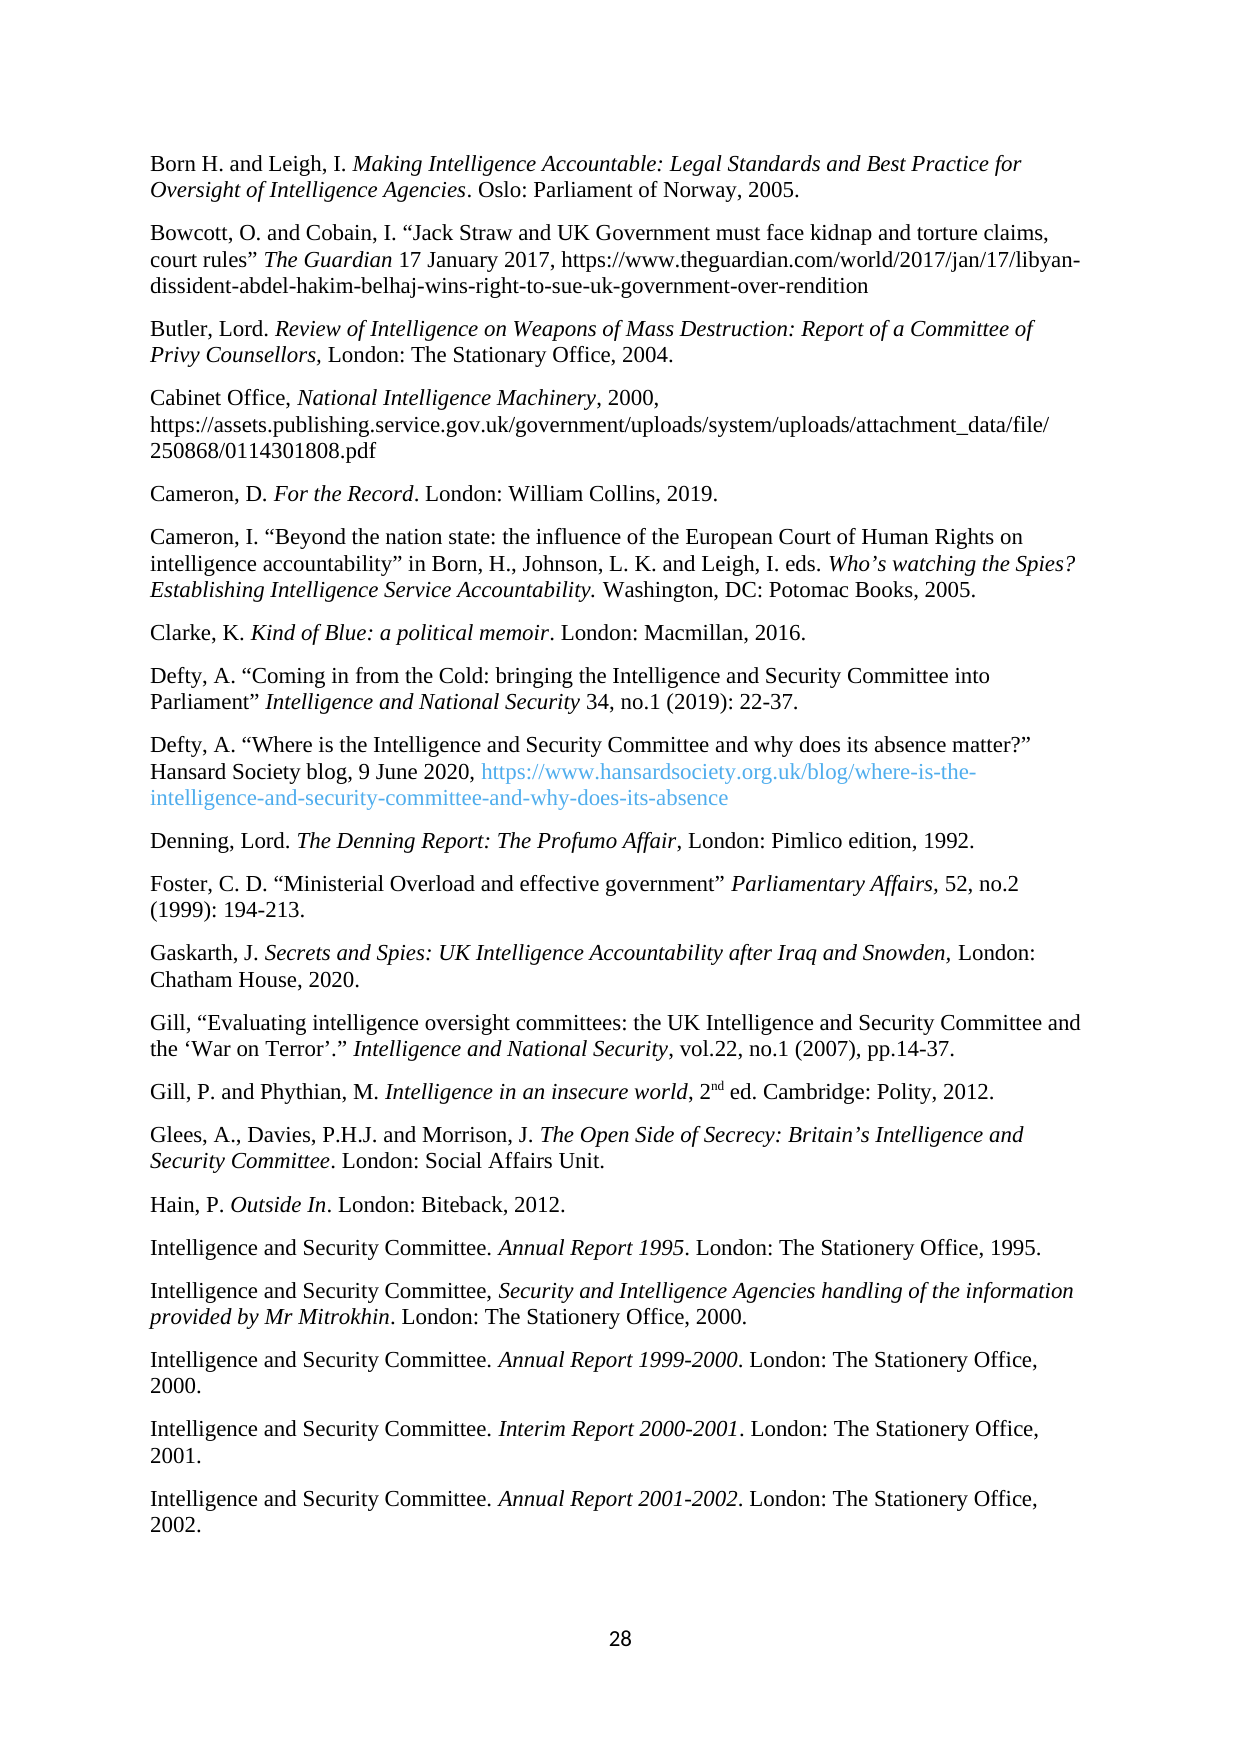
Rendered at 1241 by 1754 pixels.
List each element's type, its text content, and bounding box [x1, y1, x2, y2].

text Cameron, D. For the Record. London: William Collins, 2019. [150, 480, 1090, 507]
text Intelligence and Security Committee. Annual Report 2001-2002. London: The Stationery Office, 2002. [150, 1485, 1090, 1537]
text Denning, Lord. The Denning Report: The Profumo Affair, London: Pimlico edition, 1992. [150, 827, 1090, 853]
text Gill, “Evaluating intelligence oversight committees: the UK Intelligence and Security Committee and the ‘War on Terror’.” Intelligence and National Security, vol.22, no.1 (2007), pp.14-37. [150, 1009, 1090, 1062]
text Intelligence and Security Committee, Security and Intelligence Agencies handling of the information provided by Mr Mitrokhin. London: The Stationery Office, 2000. [150, 1277, 1090, 1329]
text Intelligence and Security Committee. Interim Report 2000-2001. London: The Stationery Office, 2001. [150, 1415, 1090, 1468]
text Defty, A. “Coming in from the Cold: bringing the Intelligence and Security Committee into Parliament” Intelligence and National Security 34, no.1 (2019): 22-37. [150, 662, 1090, 715]
text Clarke, K. Kind of Blue: a political memoir. London: Macmillan, 2016. [150, 619, 1090, 645]
text Intelligence and Security Committee. Annual Report 1995. London: The Stationery Office, 1995. [150, 1234, 1090, 1260]
text Born H. and Leigh, I. Making Intelligence Accountable: Legal Standards and Best Practice for Oversight of Intelligence Agencies. Oslo: Parliament of Norway, 2005. [150, 150, 1090, 203]
text Cabinet Office, National Intelligence Machinery, 2000, https://assets.publishing.service.gov.uk/government/uploads/system/uploads/attachment_data/file/250868/0114301808.pdf [150, 384, 1090, 463]
text Hain, P. Outside In. London: Biteback, 2012. [150, 1191, 1090, 1217]
text Gaskarth, J. Secrets and Spies: UK Intelligence Accountability after Iraq and Snowden, London: Chatham House, 2020. [150, 939, 1090, 992]
text Glees, A., Davies, P.H.J. and Morrison, J. The Open Side of Secrecy: Britain’s Intelligence and Security Committee. London: Social Affairs Unit. [150, 1121, 1090, 1174]
text Butler, Lord. Review of Intelligence on Weapons of Mass Destruction: Report of a Committee of Privy Counsellors, London: The Stationary Office, 2004. [150, 315, 1090, 368]
text Defty, A. “Where is the Intelligence and Security Committee and why does its absence matter?” Hansard Society blog, 9 June 2020, https://www.hansardsociety.org.uk/blog/where-is-the-intelligence-and-security-committee-and-why-does-its-absence [150, 731, 1090, 810]
text Foster, C. D. “Ministerial Overload and effective government” Parliamentary Affairs, 52, no.2 (1999): 194-213. [150, 870, 1090, 923]
text Intelligence and Security Committee. Annual Report 1999-2000. London: The Stationery Office, 2000. [150, 1346, 1090, 1399]
text Bowcott, O. and Cobain, I. “Jack Straw and UK Government must face kidnap and torture claims, court rules” The Guardian 17 January 2017, https://www.theguardian.com/world/2017/jan/17/libyan-dissident-abdel-hakim-belhaj-wins-right-to-sue-uk-government-over-rendition [150, 219, 1090, 298]
text Cameron, I. “Beyond the nation state: the influence of the European Court of Human Rights on intelligence accountability” in Born, H., Johnson, L. K. and Leigh, I. eds. Who’s watching the Spies? Establishing Intelligence Service Accountability. Washington, DC: Potomac Books, 2005. [150, 523, 1090, 602]
text Gill, P. and Phythian, M. Intelligence in an insecure world, 2nd ed. Cambridge: Polity, 2012. [150, 1078, 1090, 1104]
